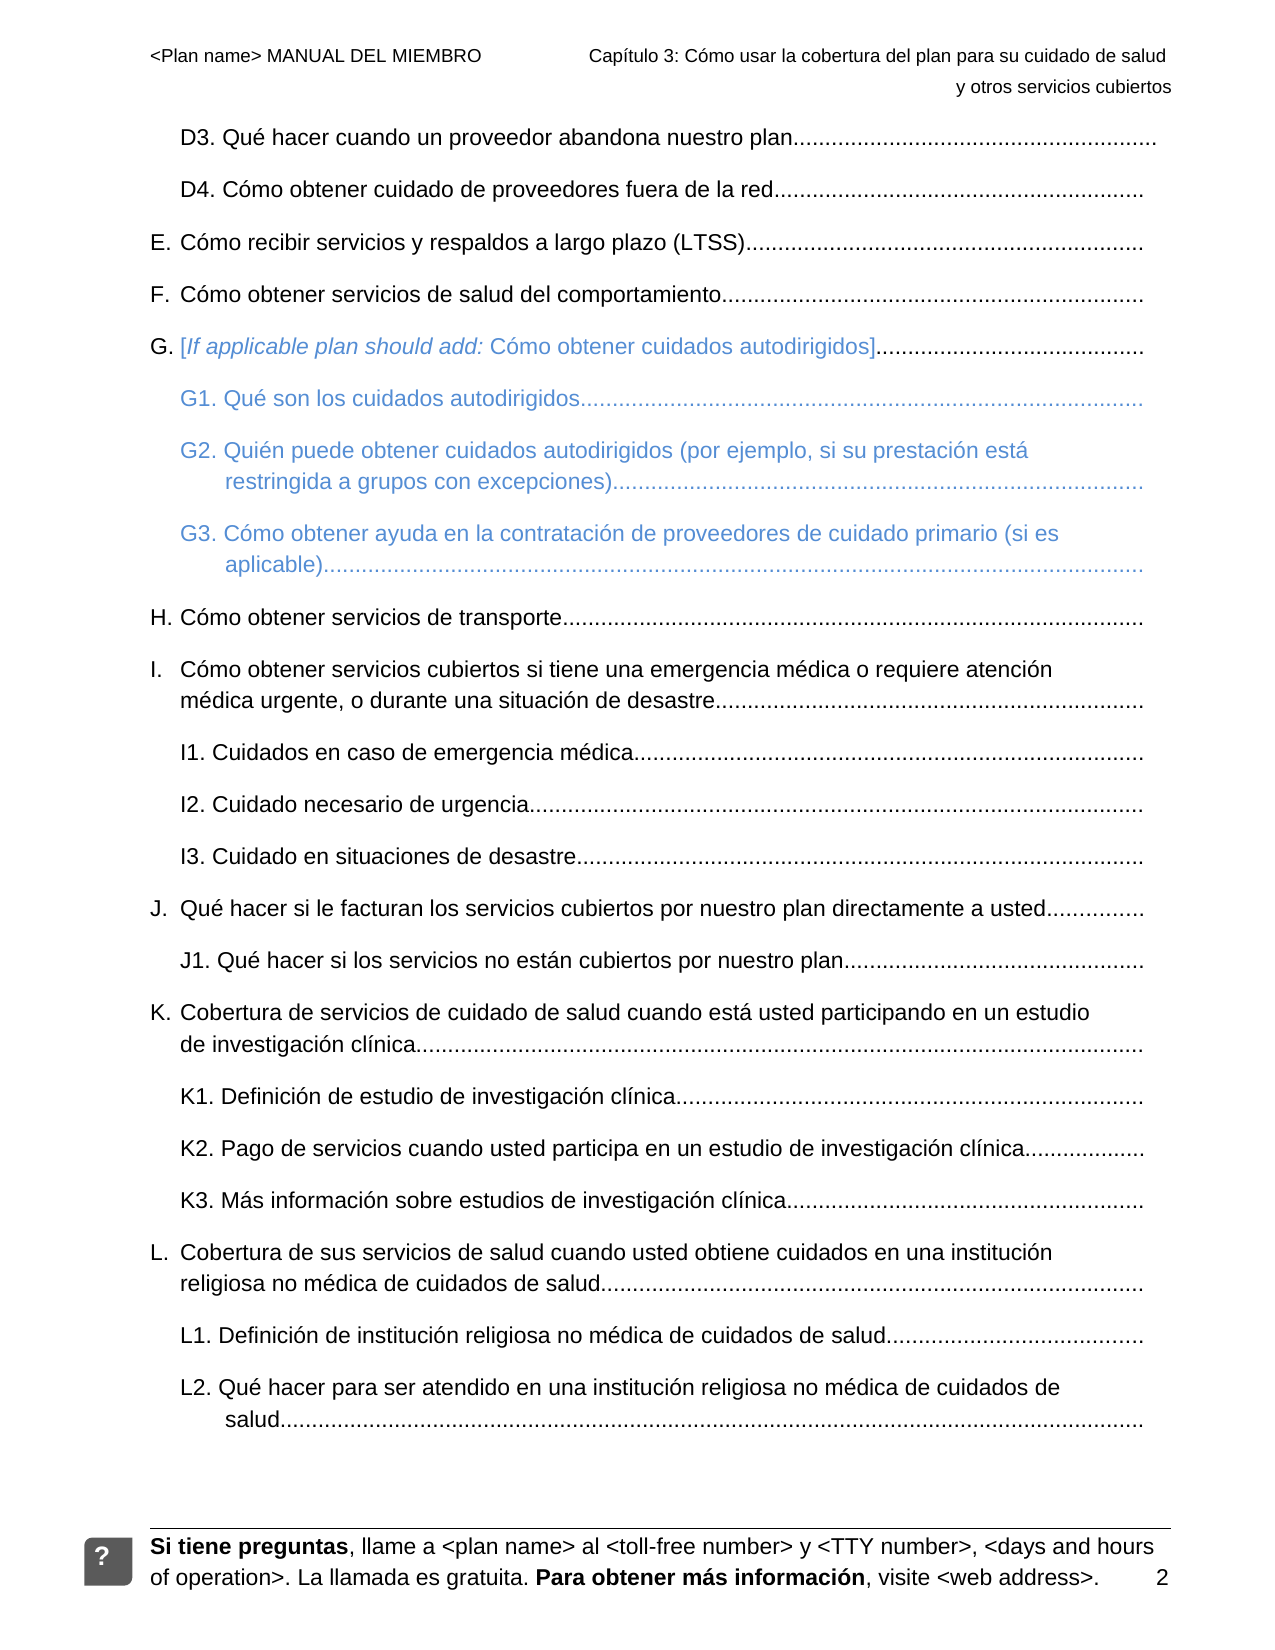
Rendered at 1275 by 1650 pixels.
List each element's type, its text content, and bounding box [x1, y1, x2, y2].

text G3. Cómo obtener ayuda en la contratación de proveedores de cuidado primario (si es aplicable) 11 [180, 517, 1096, 579]
text G2. Quién puede obtener cuidados autodirigidos (por ejemplo, si su prestación está restringida a grupos con excepciones) 11 [180, 433, 1096, 496]
text L2. Qué hacer para ser atendido en una institución religiosa no médica de cuidados de salud 17 [180, 1371, 1096, 1433]
text E. Cómo recibir servicios y respaldos a largo plazo (LTSS) 10 [150, 225, 1096, 256]
text F. Cómo obtener servicios de salud del comportamiento 10 [150, 277, 1096, 308]
text J1. Qué hacer si los servicios no están cubiertos por nuestro plan 15 [180, 944, 1096, 975]
text J. Qué hacer si le facturan los servicios cubiertos por nuestro plan directamente a usted 15 [150, 892, 1096, 923]
text D4. Cómo obtener cuidado de proveedores fuera de la red 10 [180, 173, 1096, 204]
text K1. Definición de estudio de investigación clínica 16 [180, 1079, 1096, 1110]
text I. Cómo obtener servicios cubiertos si tiene una emergencia médica o requiere atención médica urgente, o durante una situación de desastre 12 [150, 652, 1096, 714]
text L. Cobertura de sus servicios de salud cuando usted obtiene cuidados en una institución religiosa no médica de cuidados de salud 17 [150, 1235, 1096, 1298]
text K. Cobertura de servicios de cuidado de salud cuando está usted participando en un estudio de investigación clínica 16 [150, 996, 1096, 1058]
text L1. Definición de institución religiosa no médica de cuidados de salud 17 [180, 1319, 1096, 1350]
text K3. Más información sobre estudios de investigación clínica 17 [180, 1183, 1096, 1214]
text I3. Cuidado en situaciones de desastre 14 [180, 839, 1096, 871]
text G. [If applicable plan should add: Cómo obtener cuidados autodirigidos] 10 [150, 329, 1096, 360]
text G1. Qué son los cuidados autodirigidos 11 [180, 381, 1096, 412]
text I2. Cuidado necesario de urgencia 13 [180, 787, 1096, 819]
text H. Cómo obtener servicios de transporte 11 [150, 600, 1096, 631]
text I1. Cuidados en caso de emergencia médica 12 [180, 735, 1096, 767]
text D3. Qué hacer cuando un proveedor abandona nuestro plan 9 [180, 121, 1096, 152]
text K2. Pago de servicios cuando usted participa en un estudio de investigación clínica 16 [180, 1131, 1096, 1162]
